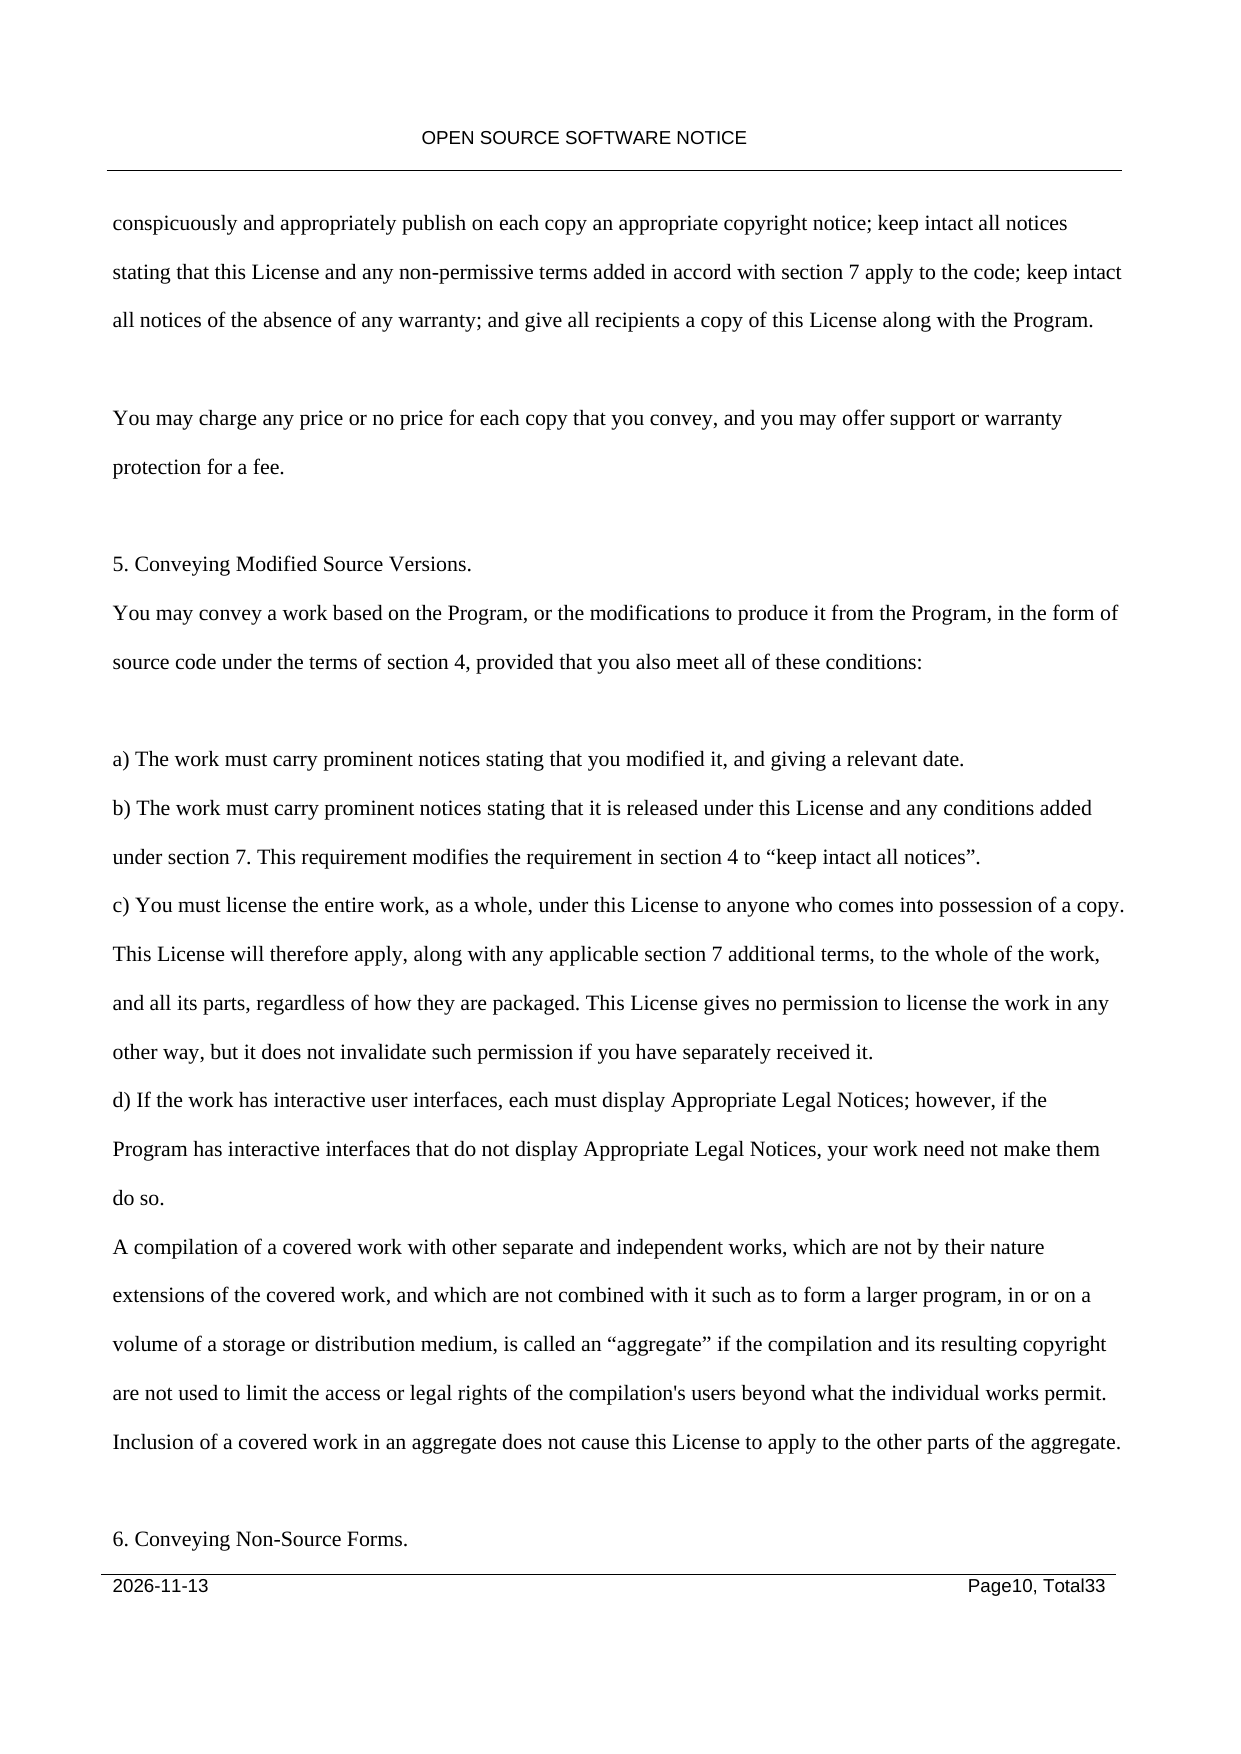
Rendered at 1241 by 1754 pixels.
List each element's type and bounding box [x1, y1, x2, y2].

text [112, 206, 1128, 1555]
